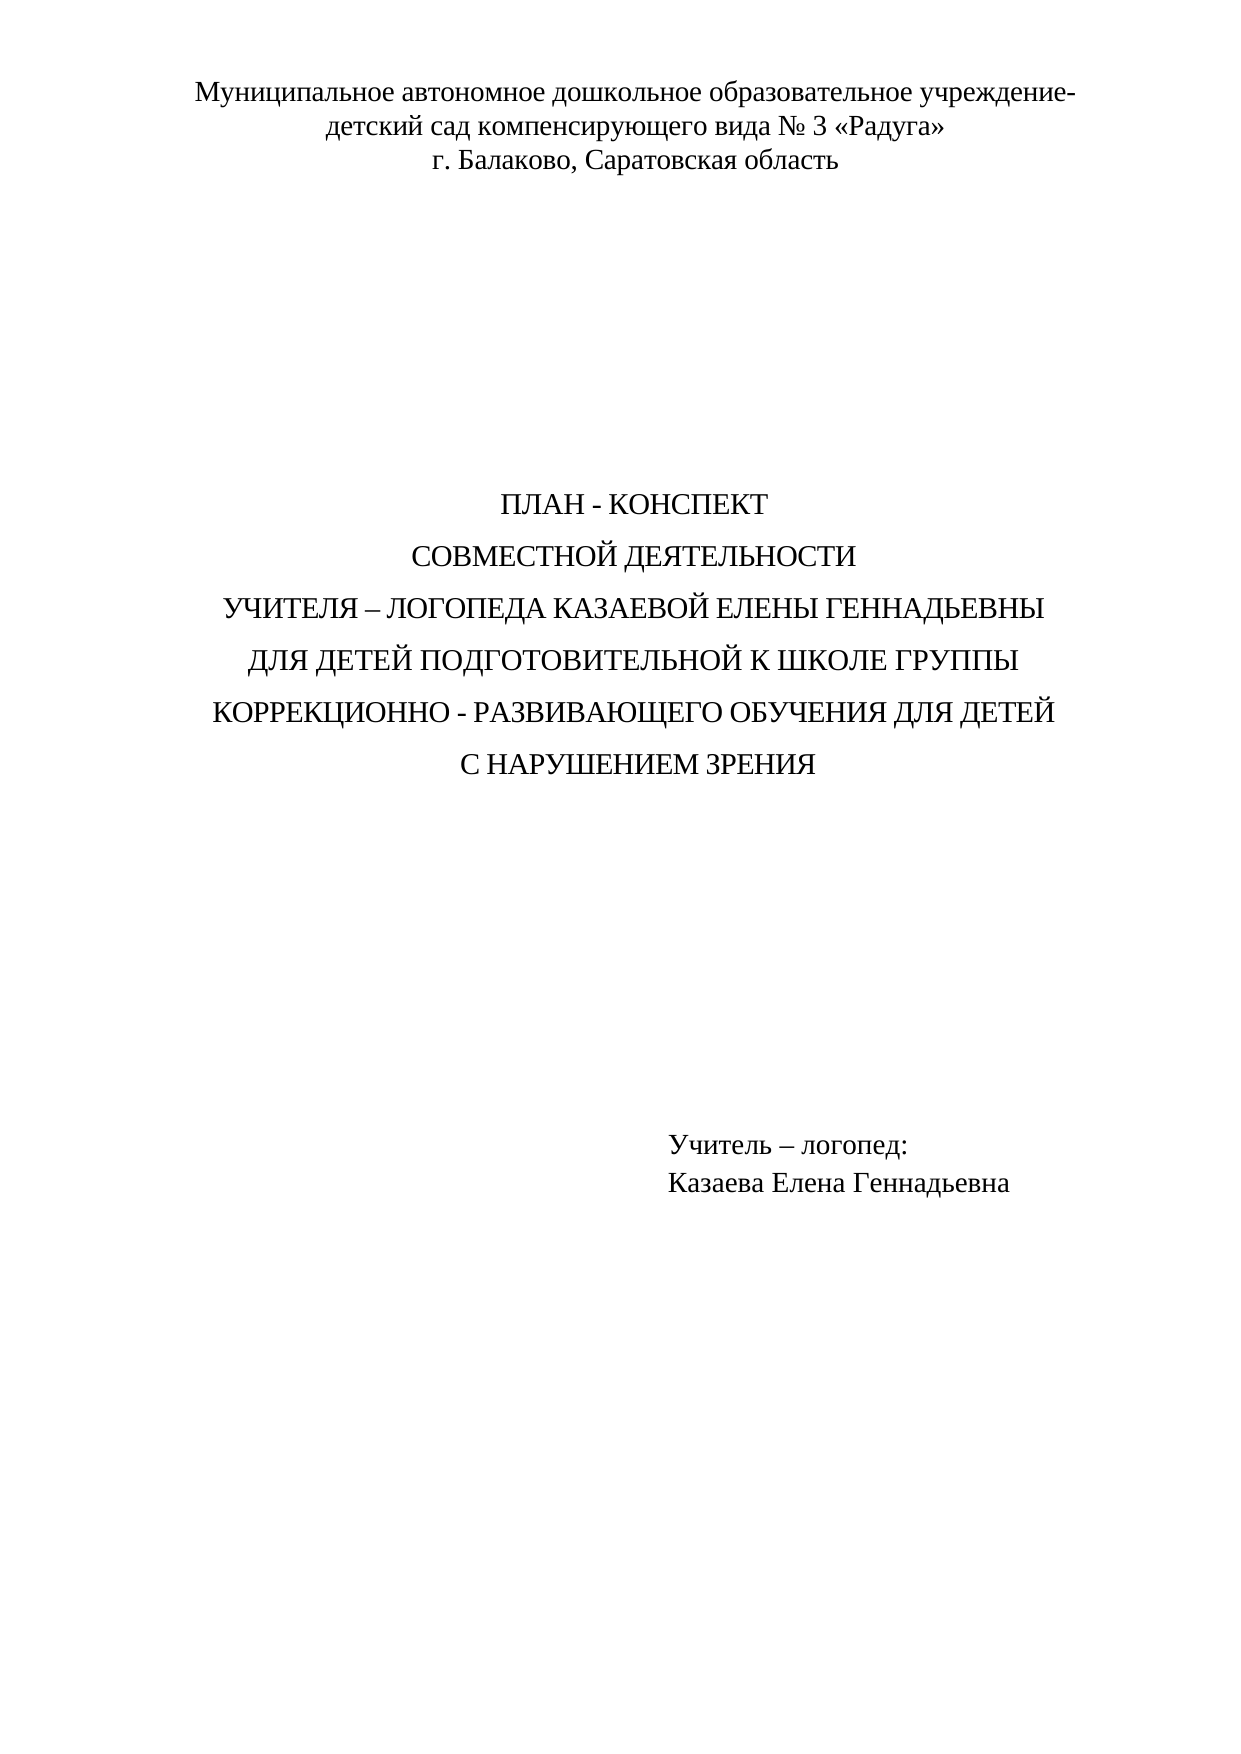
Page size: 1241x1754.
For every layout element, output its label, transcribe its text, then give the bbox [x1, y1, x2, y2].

text УЧИТЕЛЯ – ЛОГОПЕДА КАЗАЕВОЙ ЕЛЕНЫ ГЕННАДЬЕВНЫ [103, 590, 1164, 625]
text ПЛАН - КОНСПЕКТ [103, 486, 1166, 521]
text ДЛЯ ДЕТЕЙ ПОДГОТОВИТЕЛЬНОЙ К ШКОЛЕ ГРУППЫ [103, 642, 1163, 677]
text КОРРЕКЦИОННО - РАЗВИВАЮЩЕГО ОБУЧЕНИЯ ДЛЯ ДЕТЕЙ [103, 694, 1164, 729]
text г. Балаково, Саратовская область [104, 142, 1167, 176]
text Муниципальное автономное дошкольное образовательное учреждение- [103, 74, 1167, 108]
text С НАРУШЕНИЕМ ЗРЕНИЯ [110, 746, 1167, 781]
text СОВМЕСТНОЙ ДЕЯТЕЛЬНОСТИ [103, 538, 1164, 573]
text детский сад компенсирующего вида № 3 «Радуга» [104, 108, 1167, 142]
